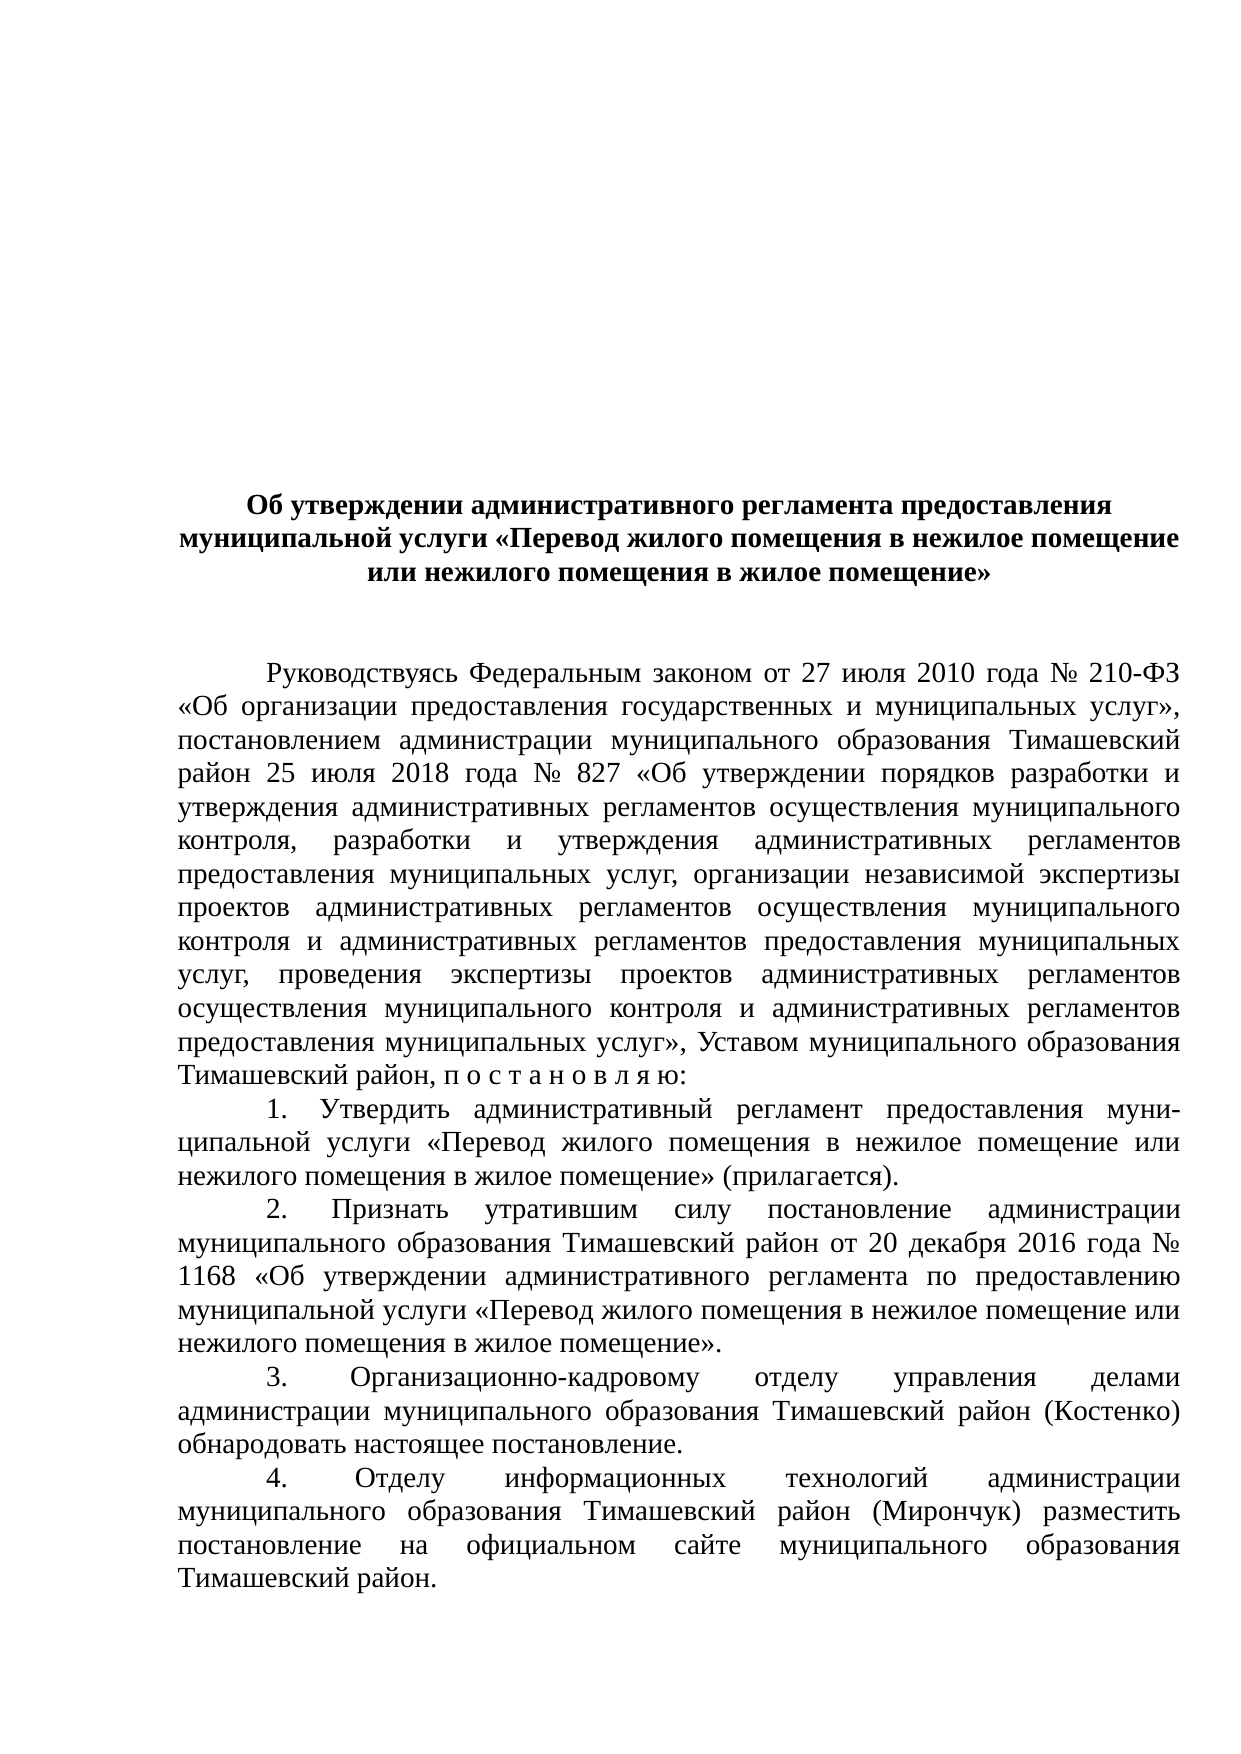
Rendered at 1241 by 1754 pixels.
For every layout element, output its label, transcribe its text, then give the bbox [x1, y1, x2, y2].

list Признать утратившим силу постановление администрации муниципального образования Тимашевский район от 20 декабря 2016 года № 1168 «Об утверждении административного регламента по предоставлению муниципальной услуги «Перевод жилого помещения в нежилое помещение или нежилого помещения в жилое помещение». [177, 1191, 1181, 1359]
list Отделу информационных технологий администрации муниципального образования Тимашевский район (Мирончук) разместить постановление на официальном сайте муниципального образования Тимашевский район. [177, 1460, 1181, 1594]
text Об утверждении административного регламента предоставления муниципальной услуги «Перевод жилого помещения в нежилое помещение или нежилого помещения в жилое помещение» [177, 487, 1181, 588]
list Организационно-кадровому отделу управления делами администрации муниципального образования Тимашевский район (Костенко) обнародовать настоящее постановление. [177, 1359, 1181, 1460]
list Утвердить административный регламент предоставления муни-ципальной услуги «Перевод жилого помещения в нежилое помещение или нежилого помещения в жилое помещение» (прилагается). [177, 1091, 1181, 1191]
text Руководствуясь Федеральным законом от 27 июля 2010 года № 210-ФЗ «Об организации предоставления государственных и муниципальных услуг», постановлением администрации муниципального образования Тимашевский район 25 июля 2018 года № 827 «Об утверждении порядков разработки и утверждения административных регламентов осуществления муниципального контроля, разработки и утверждения административных регламентов предоставления муниципальных услуг, организации независимой экспертизы проектов административных регламентов осуществления муниципального контроля и административных регламентов предоставления муниципальных услуг, проведения экспертизы проектов административных регламентов осуществления муниципального контроля и административных регламентов предоставления муниципальных услуг», Уставом муниципального образования Тимашевский район, п о с т а н о в л я ю: [177, 655, 1181, 1091]
